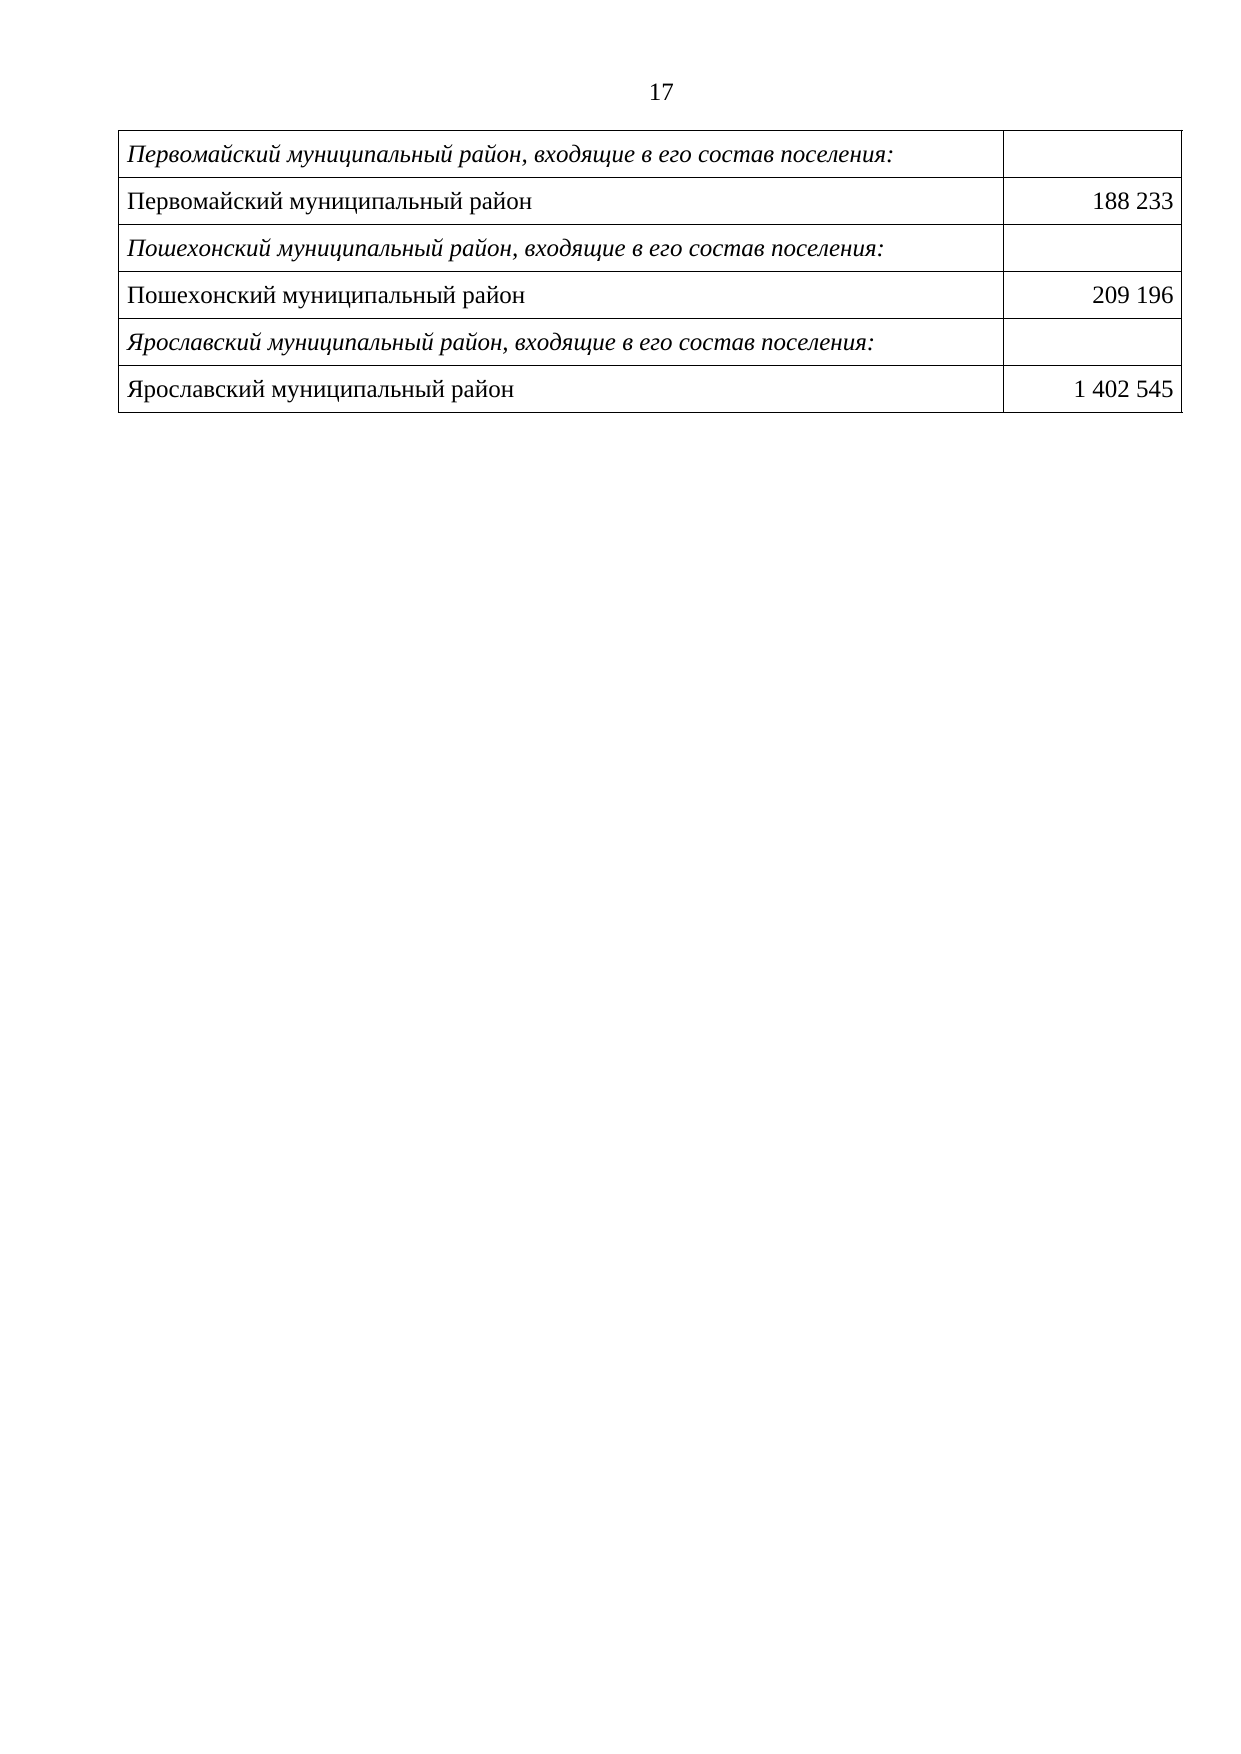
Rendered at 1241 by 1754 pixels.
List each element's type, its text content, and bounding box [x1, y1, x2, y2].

table_cell Пошехонский муниципальный район [119, 272, 1003, 317]
table_cell 1 402 545 [1004, 366, 1181, 411]
table_cell Первомайский муниципальный район [119, 178, 1003, 223]
table_cell Первомайский муниципальный район, входящие в его состав поселения: [119, 131, 1003, 177]
table_cell Пошехонский муниципальный район, входящие в его состав поселения: [119, 225, 1003, 271]
table_cell 209 196 [1004, 272, 1181, 317]
table_cell [1004, 319, 1181, 364]
table_cell Ярославский муниципальный район, входящие в его состав поселения: [119, 319, 1003, 364]
table_cell Ярославский муниципальный район [119, 366, 1003, 411]
table_cell [1004, 131, 1181, 177]
table_cell 188 233 [1004, 178, 1181, 223]
table_cell [1004, 225, 1181, 271]
